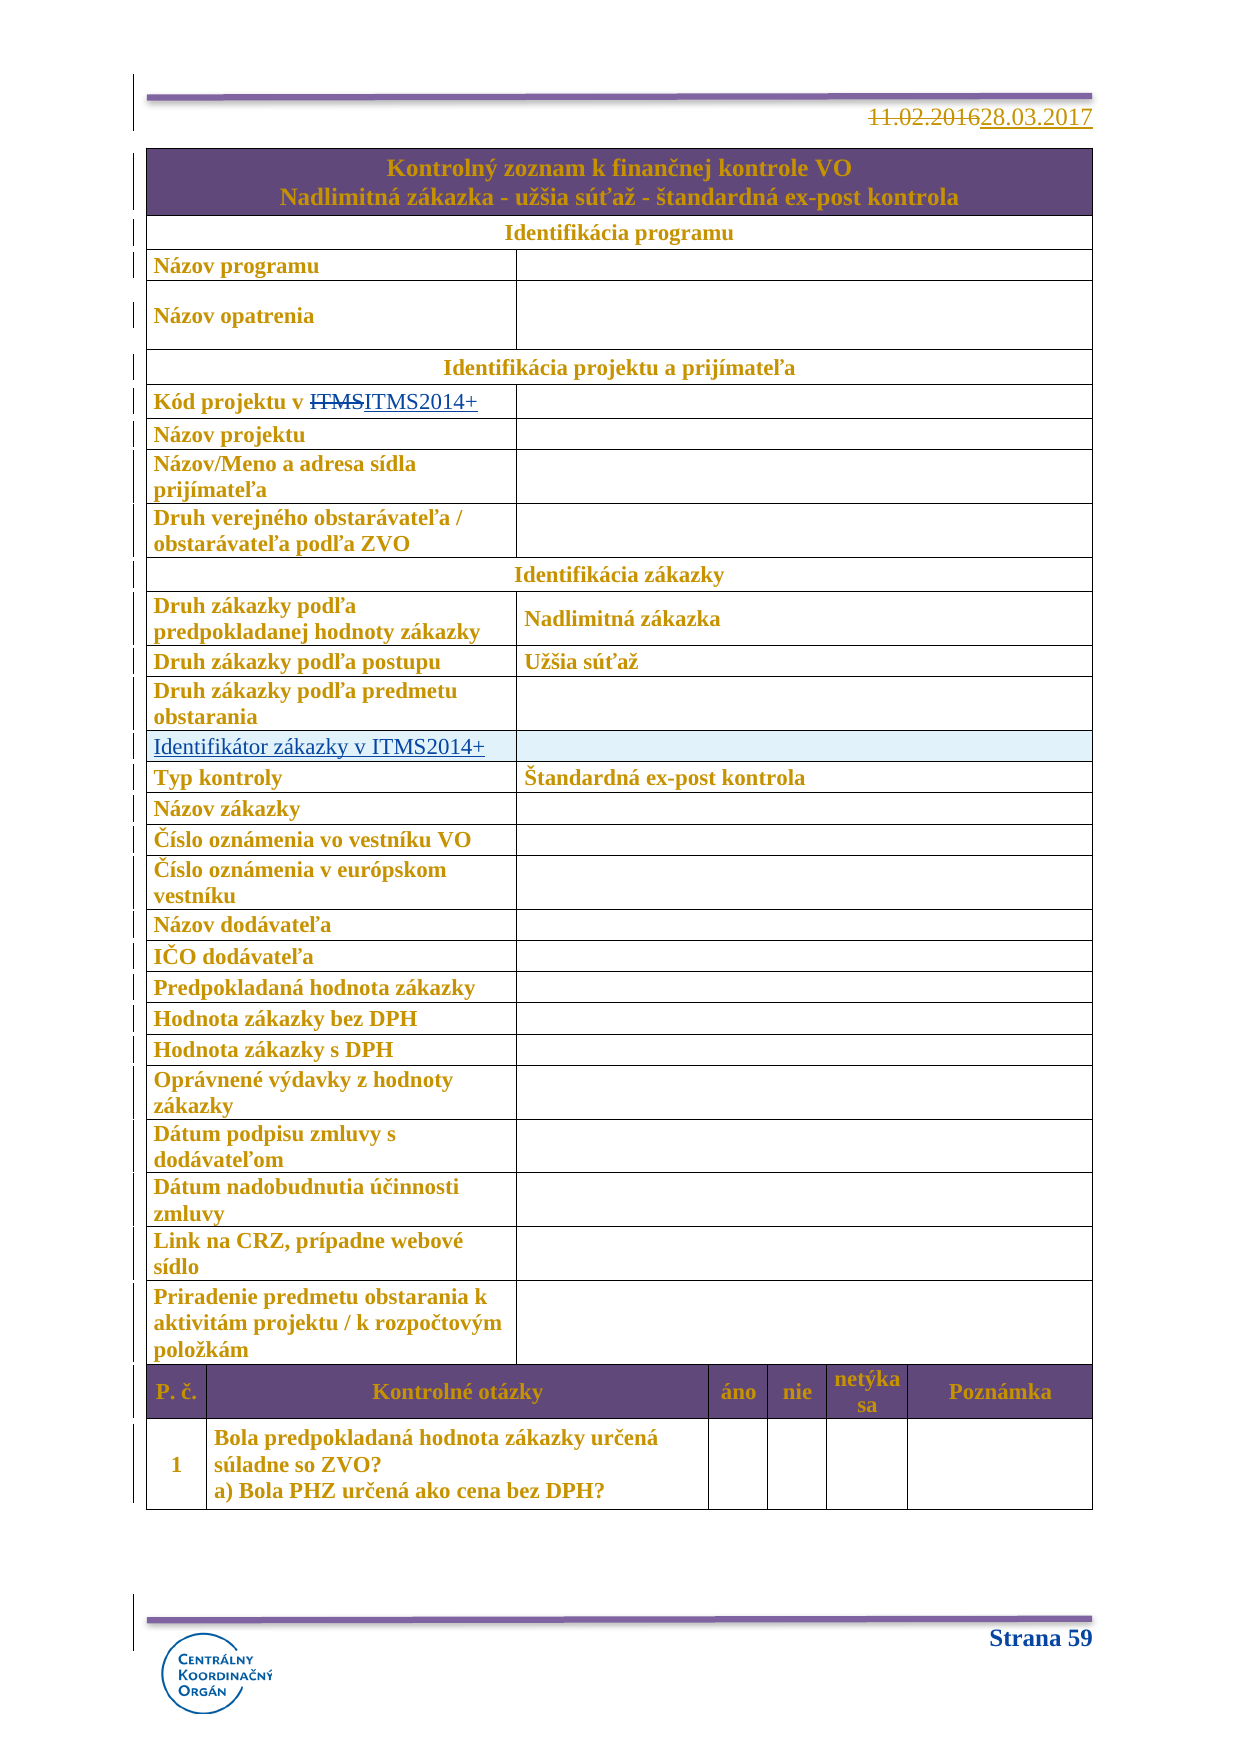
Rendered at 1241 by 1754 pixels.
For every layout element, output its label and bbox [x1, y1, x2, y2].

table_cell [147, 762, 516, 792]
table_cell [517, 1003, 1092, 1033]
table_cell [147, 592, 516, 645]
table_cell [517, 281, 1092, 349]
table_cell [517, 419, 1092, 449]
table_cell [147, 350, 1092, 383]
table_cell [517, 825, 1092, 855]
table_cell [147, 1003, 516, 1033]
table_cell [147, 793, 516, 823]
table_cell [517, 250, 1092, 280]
picture [159, 1631, 272, 1713]
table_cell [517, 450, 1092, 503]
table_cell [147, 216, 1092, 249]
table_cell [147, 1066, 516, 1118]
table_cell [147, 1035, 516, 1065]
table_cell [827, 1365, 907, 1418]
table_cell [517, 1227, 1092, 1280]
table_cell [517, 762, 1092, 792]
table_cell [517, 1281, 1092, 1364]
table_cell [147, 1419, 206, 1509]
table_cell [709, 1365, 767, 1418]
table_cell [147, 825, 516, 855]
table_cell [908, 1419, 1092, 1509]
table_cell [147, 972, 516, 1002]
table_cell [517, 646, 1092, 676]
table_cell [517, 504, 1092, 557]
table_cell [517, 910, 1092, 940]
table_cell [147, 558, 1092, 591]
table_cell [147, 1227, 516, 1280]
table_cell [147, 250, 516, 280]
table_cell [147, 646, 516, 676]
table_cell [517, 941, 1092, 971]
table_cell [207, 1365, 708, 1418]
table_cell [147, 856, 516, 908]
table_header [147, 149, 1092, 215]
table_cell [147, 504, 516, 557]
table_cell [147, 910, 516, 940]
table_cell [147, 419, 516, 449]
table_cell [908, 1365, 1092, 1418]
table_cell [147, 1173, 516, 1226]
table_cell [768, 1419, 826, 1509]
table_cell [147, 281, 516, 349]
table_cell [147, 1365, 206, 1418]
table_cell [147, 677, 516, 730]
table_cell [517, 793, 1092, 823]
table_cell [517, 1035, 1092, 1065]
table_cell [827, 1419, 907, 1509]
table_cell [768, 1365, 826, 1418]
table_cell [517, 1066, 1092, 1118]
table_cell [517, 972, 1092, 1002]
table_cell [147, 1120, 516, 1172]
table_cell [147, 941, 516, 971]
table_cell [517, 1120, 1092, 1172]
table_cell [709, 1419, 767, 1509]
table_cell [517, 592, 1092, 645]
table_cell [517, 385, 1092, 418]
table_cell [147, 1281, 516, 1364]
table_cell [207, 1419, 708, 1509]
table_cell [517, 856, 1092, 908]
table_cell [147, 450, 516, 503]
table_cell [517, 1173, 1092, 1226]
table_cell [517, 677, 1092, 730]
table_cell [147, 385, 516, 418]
